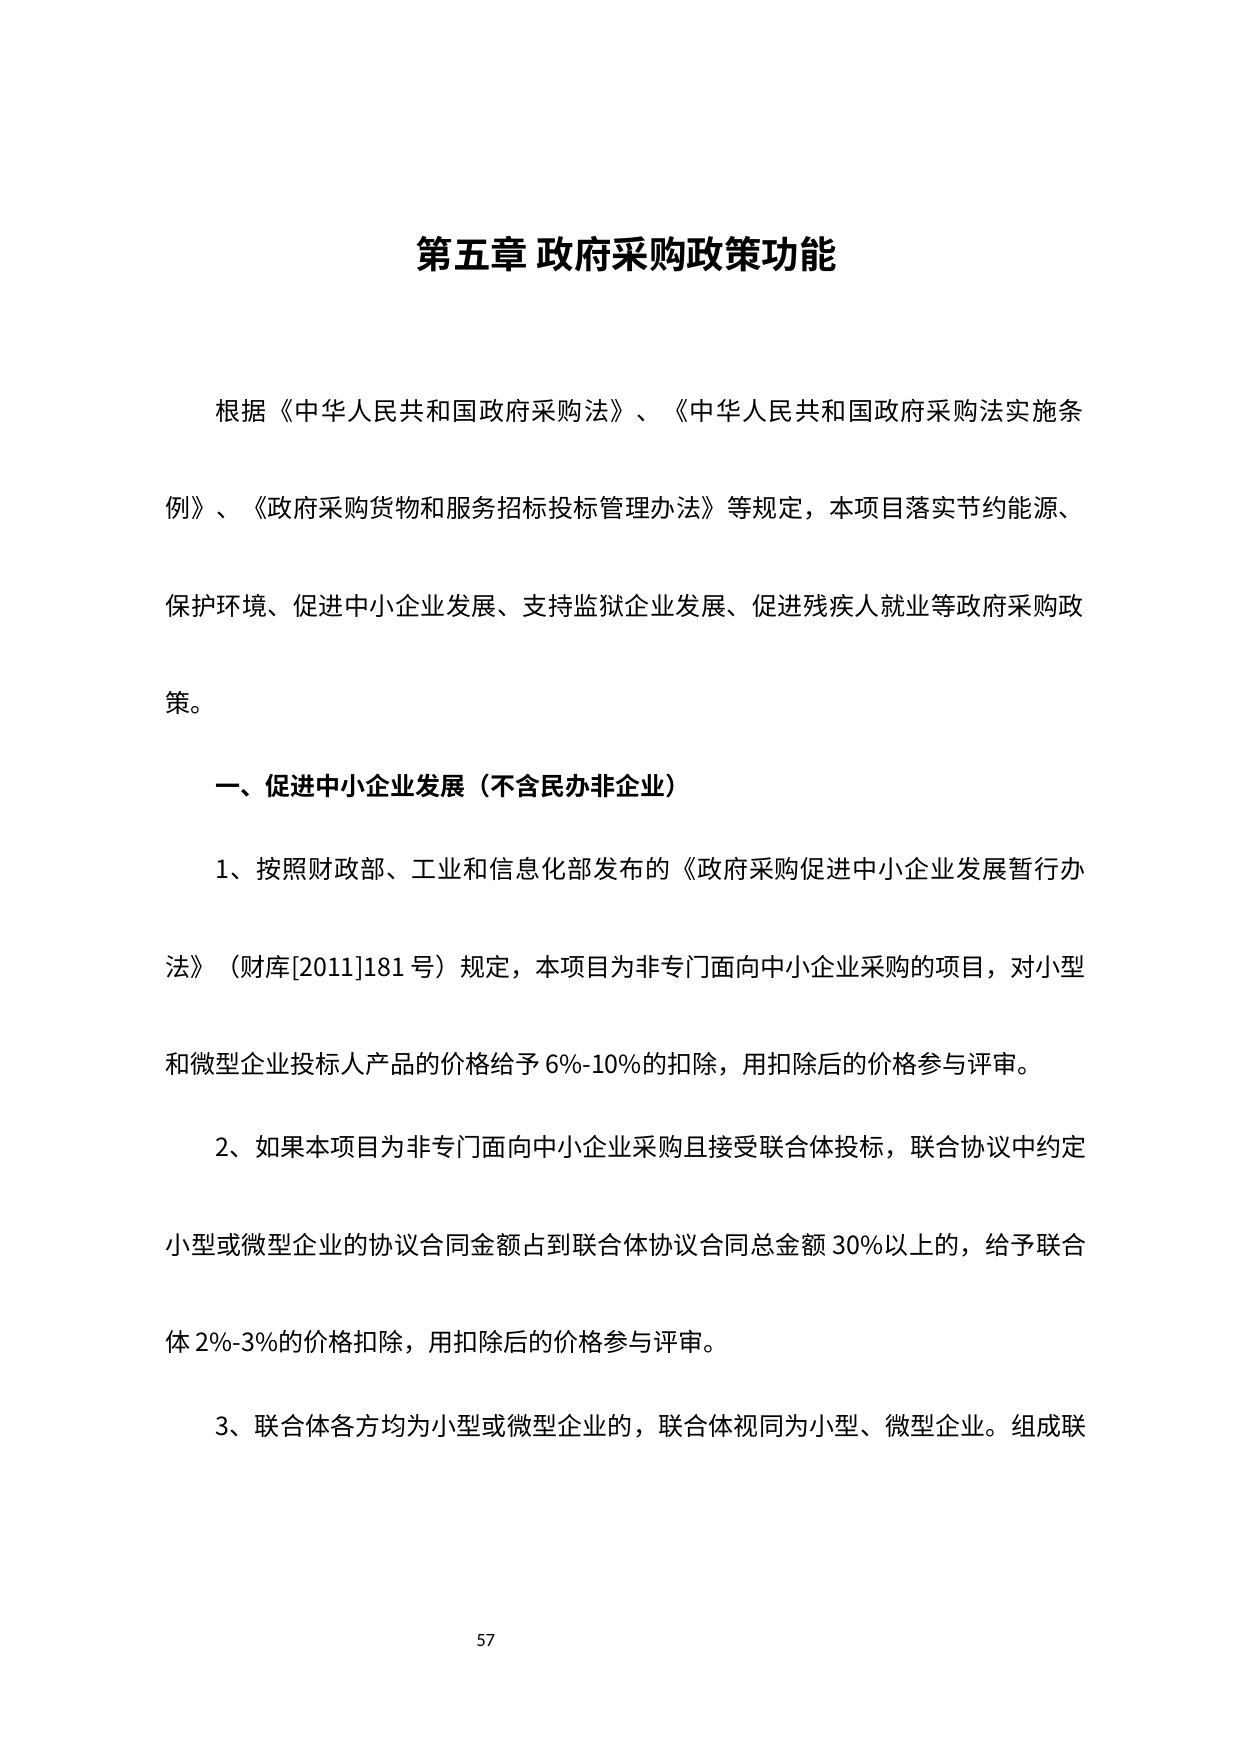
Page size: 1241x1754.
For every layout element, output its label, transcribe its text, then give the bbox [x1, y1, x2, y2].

text 1、按照财政部、工业和信息化部发布的《政府采购促进中小企业发展暂行办法》（财库[2011]181号）规定，本项目为非专门面向中小企业采购的项目，对小型和微型企业投标人产品的价格给予6%-10%的扣除，用扣除后的价格参与评审。 [165, 835, 1087, 1095]
text 2、如果本项目为非专门面向中小企业采购且接受联合体投标，联合协议中约定小型或微型企业的协议合同金额占到联合体协议合同总金额30%以上的，给予联合体2%-3%的价格扣除，用扣除后的价格参与评审。 [165, 1113, 1087, 1373]
text 第五章 政府采购政策功能 [165, 219, 1087, 284]
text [165, 1392, 1087, 1457]
text 根据《中华人民共和国政府采购法》、《中华人民共和国政府采购法实施条例》、《政府采购货物和服务招标投标管理办法》等规定，本项目落实节约能源、保护环境、促进中小企业发展、支持监狱企业发展、促进残疾人就业等政府采购政策。 [165, 377, 1087, 734]
text 一、促进中小企业发展（不含民办非企业） [165, 752, 1087, 817]
